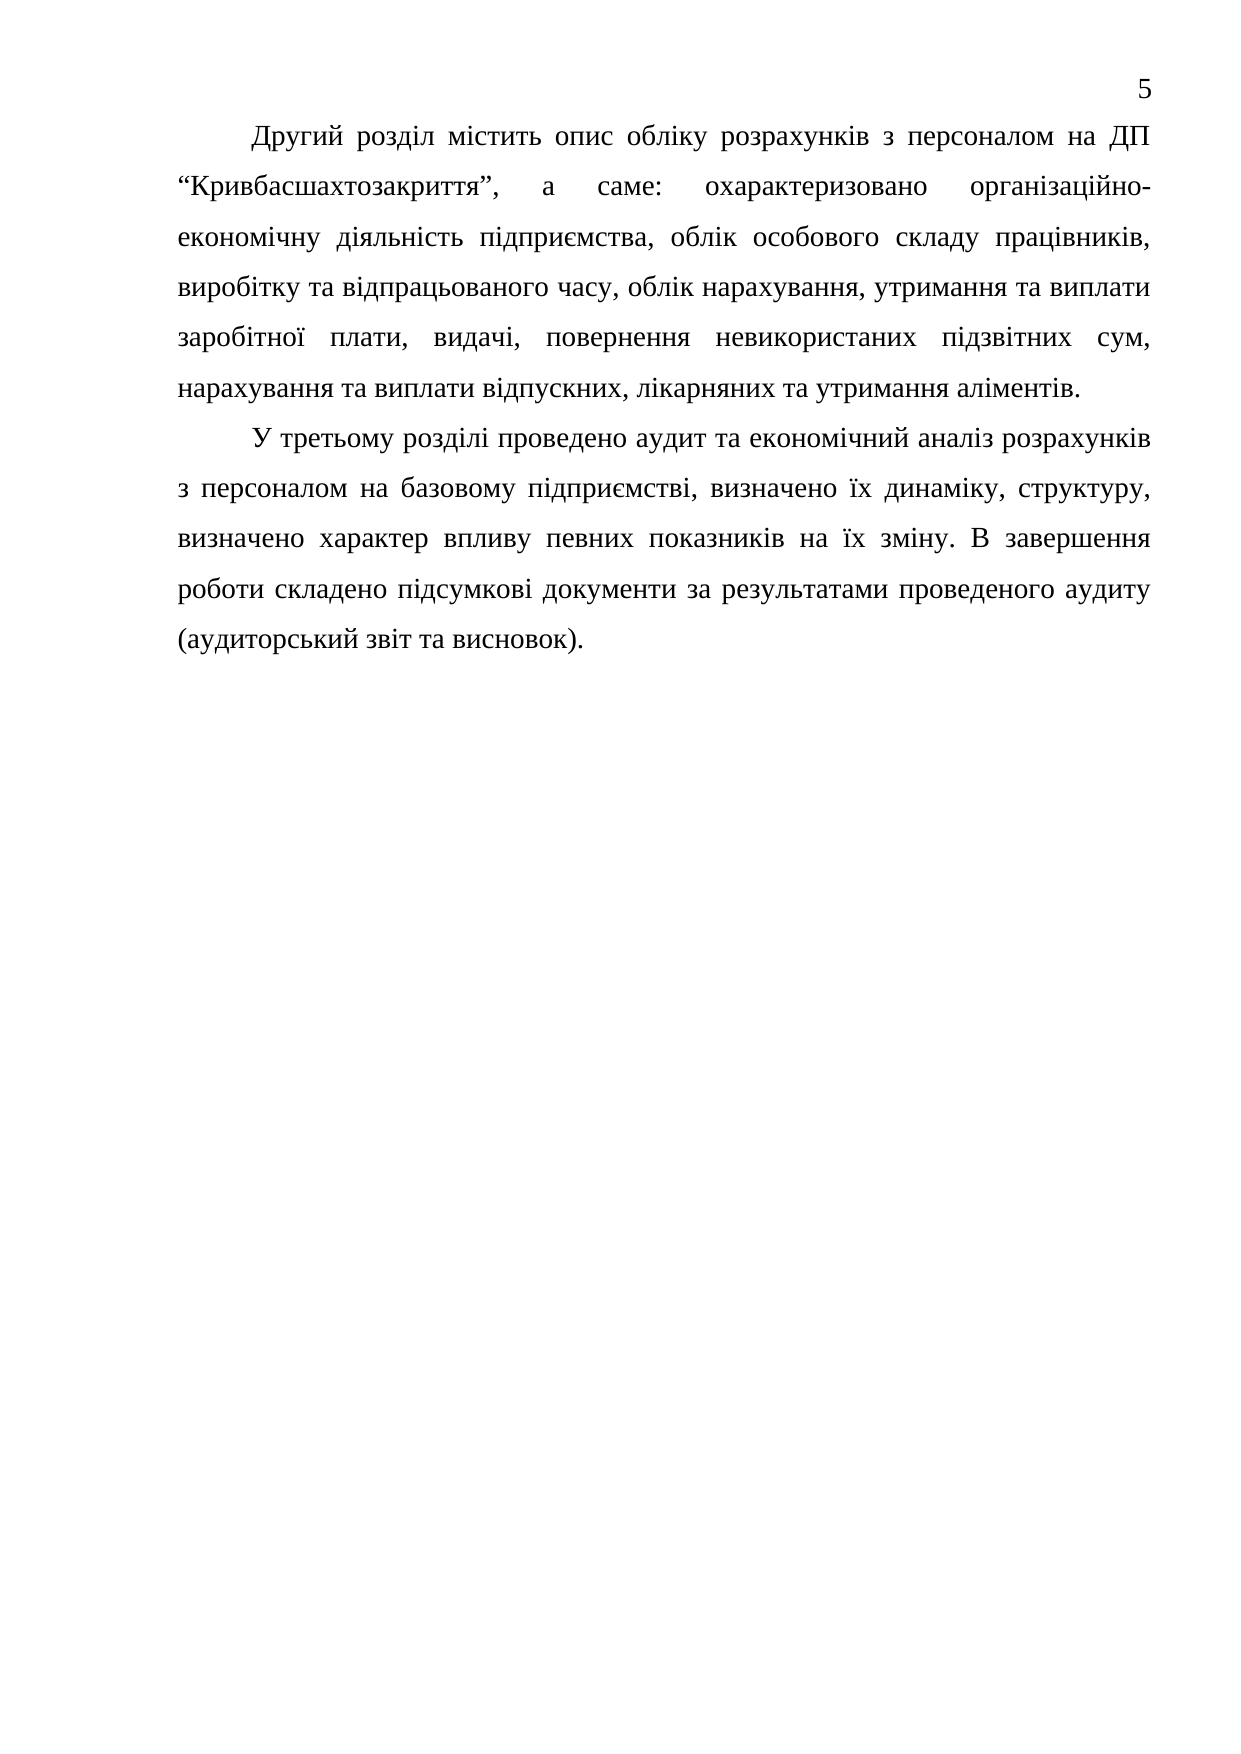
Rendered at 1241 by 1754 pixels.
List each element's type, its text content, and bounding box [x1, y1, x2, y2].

text У третьому розділі проведено аудит та економічний аналіз розрахунків з персоналом на базовому підприємстві, визначено їх динаміку, структуру, визначено характер впливу певних показників на їх зміну. В завершення роботи складено підсумкові документи за результатами проведеного аудиту (аудиторський звіт та висновок). [177, 420, 1152, 655]
text Другий розділ містить опис обліку розрахунків з персоналом на ДП “Кривбасшахтозакриття”, а саме: охарактеризовано організаційно-економічну діяльність підприємства, облік особового складу працівників, виробітку та відпрацьованого часу, облік нарахування, утримання та виплати заробітної плати, видачі, повернення невикористаних підзвітних сум, нарахування та виплати відпускних, лікарняних та утримання аліментів. [177, 118, 1152, 403]
